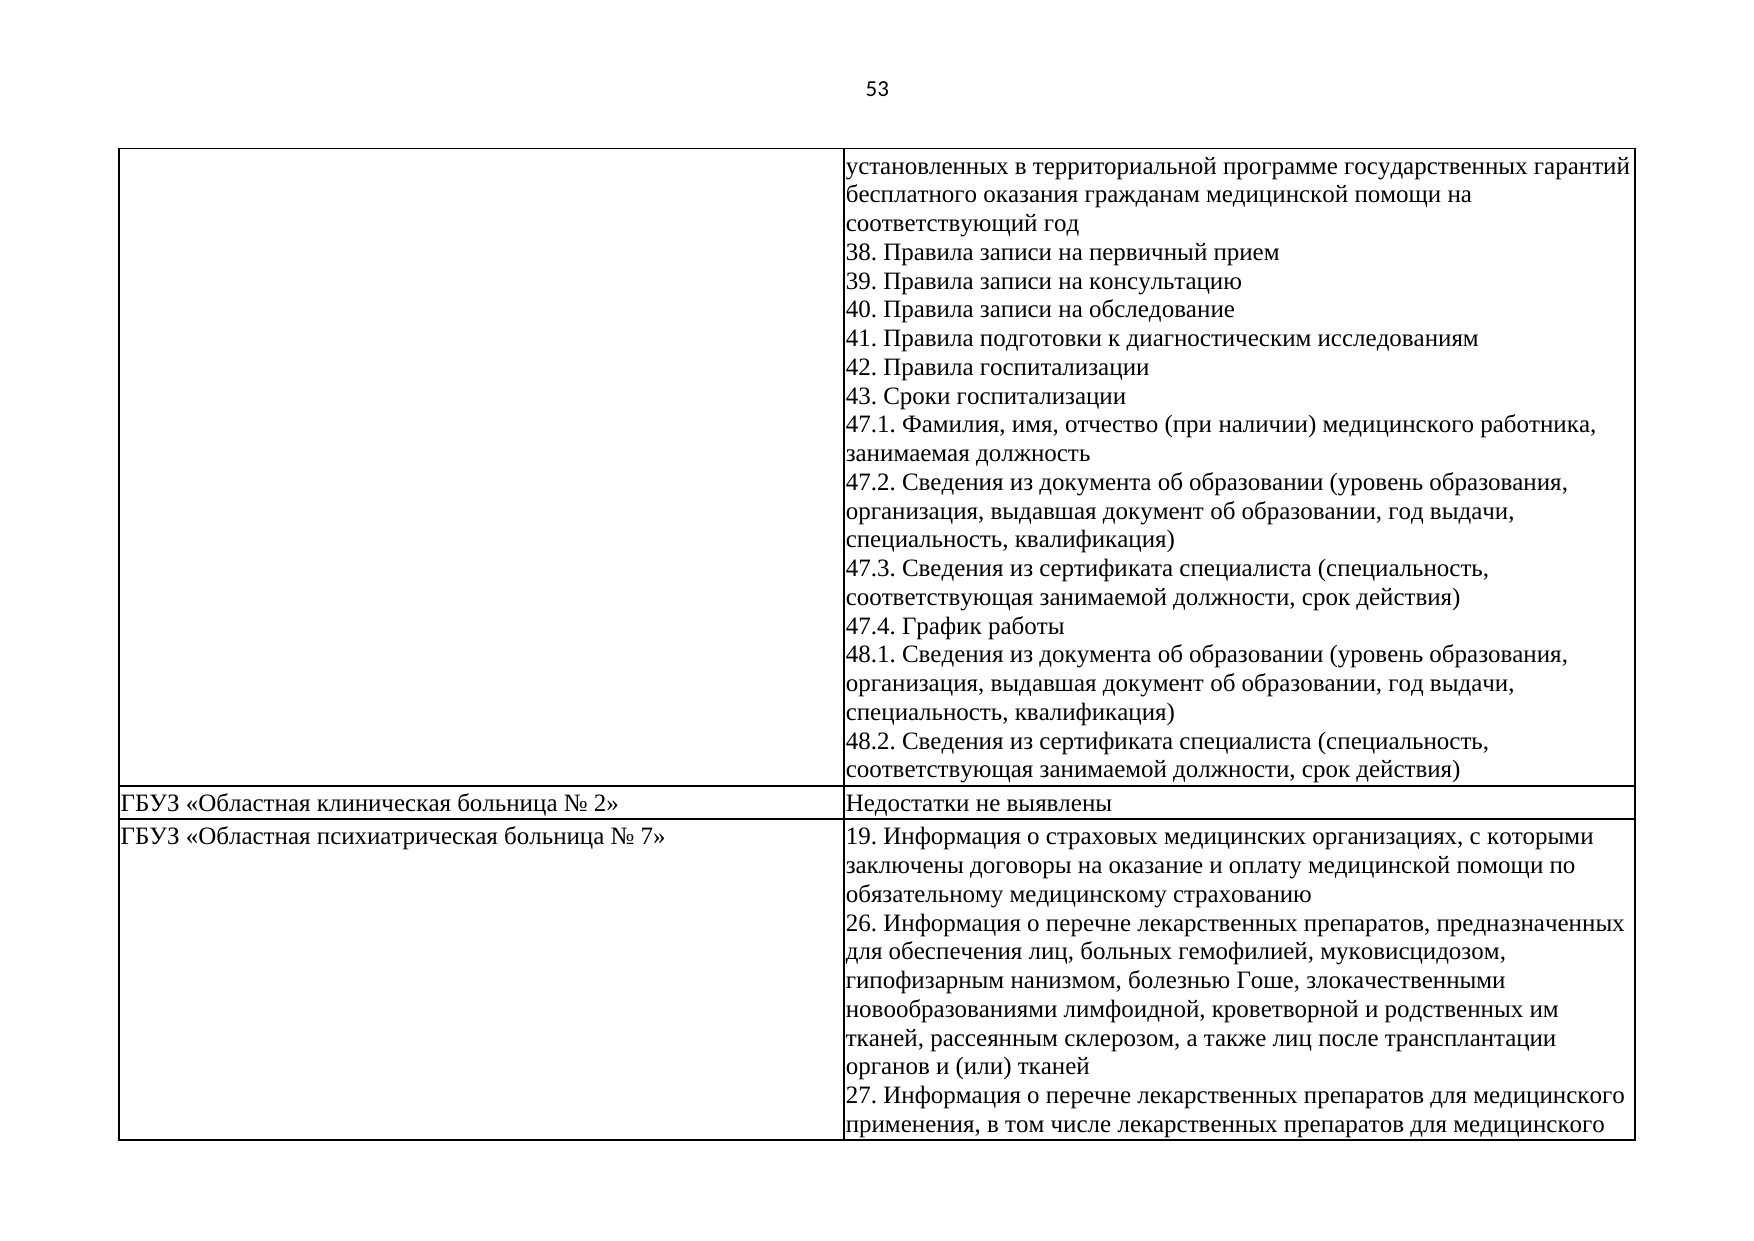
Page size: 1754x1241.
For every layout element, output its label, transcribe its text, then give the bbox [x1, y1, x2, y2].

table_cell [845, 820, 1634, 1139]
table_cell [845, 149, 1634, 785]
table_cell ГБУЗ «Областная клиническая больница № 2» [120, 787, 843, 818]
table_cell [120, 149, 843, 785]
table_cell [120, 820, 843, 1139]
table_cell Недостатки не выявлены [845, 787, 1634, 818]
